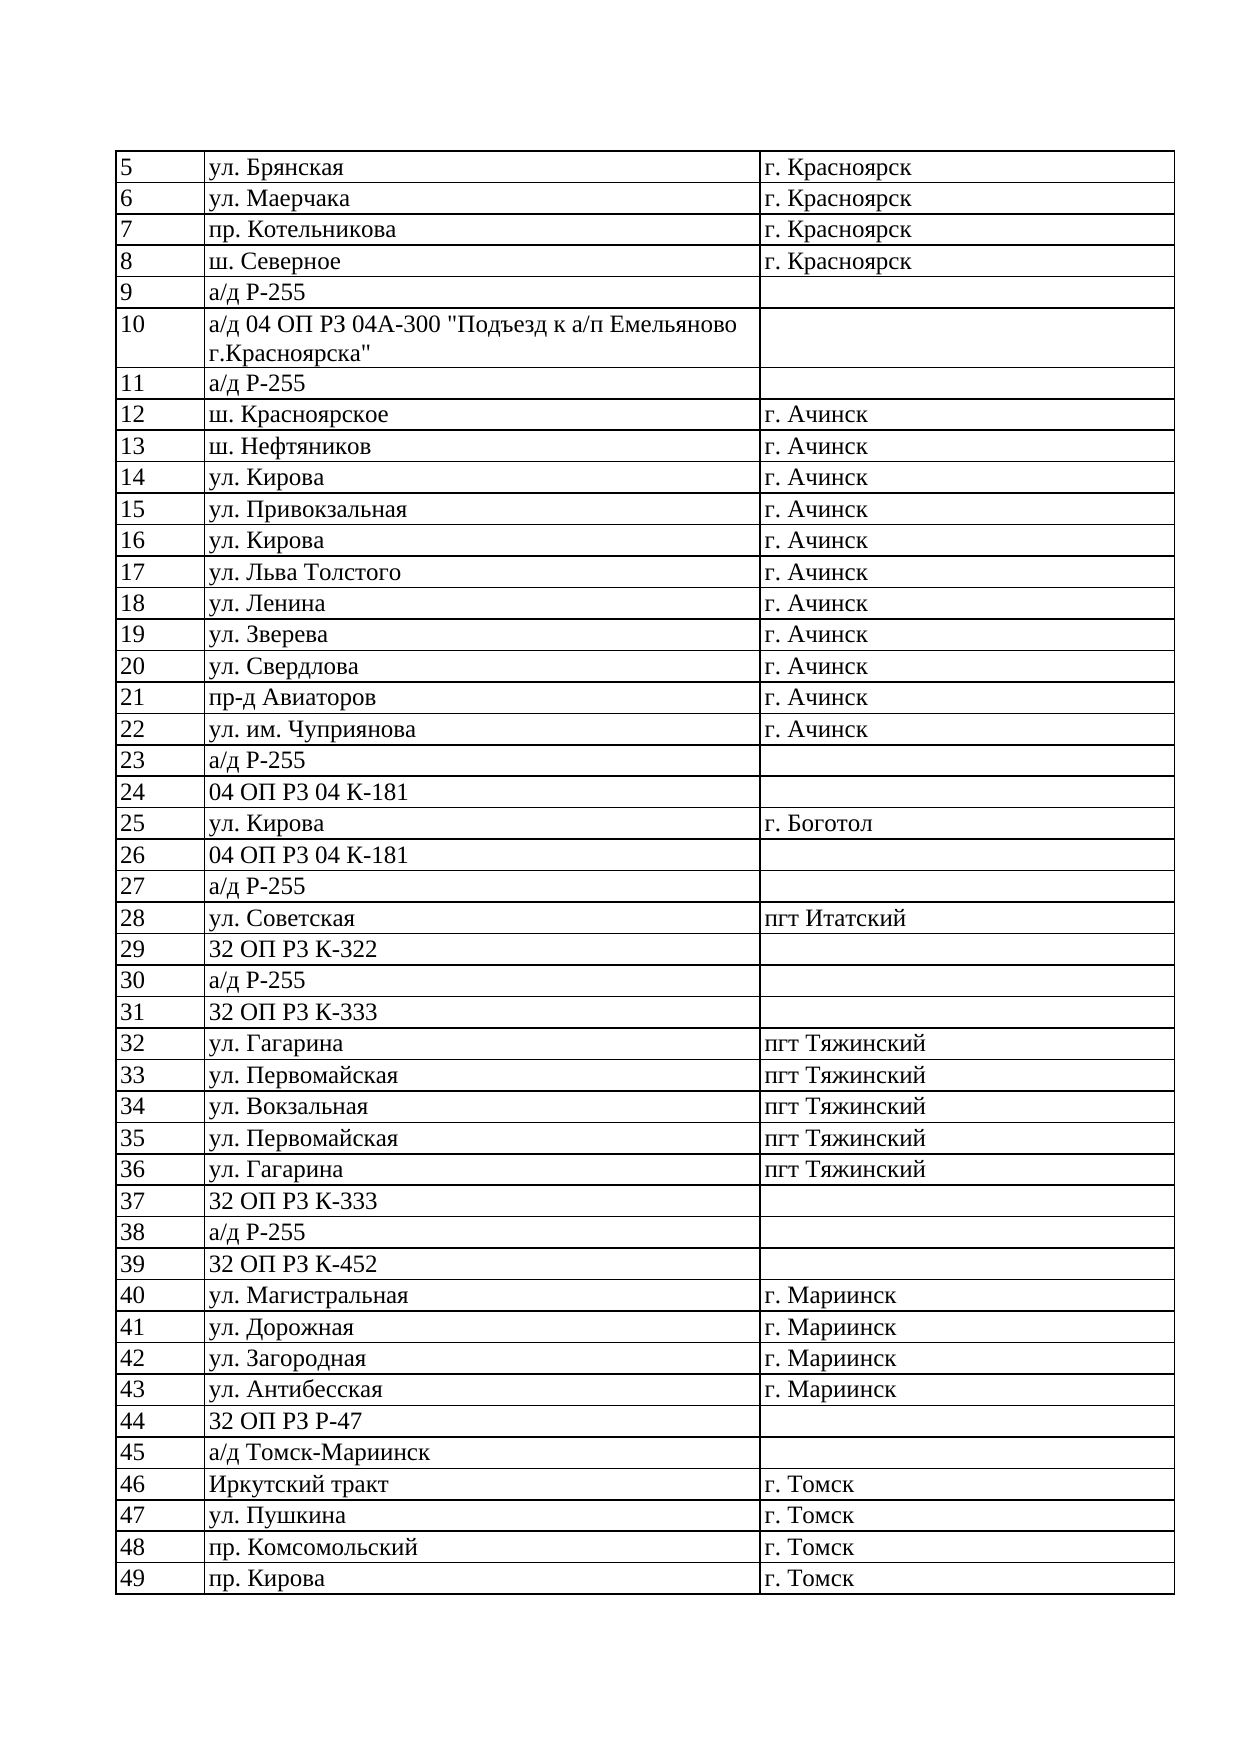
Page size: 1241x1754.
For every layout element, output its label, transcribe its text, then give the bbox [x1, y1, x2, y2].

table_cell г. Ачинск [761, 431, 1174, 461]
table_cell ш. Красноярское [205, 400, 759, 429]
table_cell 8 [117, 246, 204, 276]
table_cell [761, 997, 1174, 1027]
table_cell а/д Р-255 [205, 871, 759, 901]
table_cell 27 [117, 871, 204, 901]
table_cell 9 [117, 277, 204, 307]
table_cell а/д Р-255 [205, 1217, 759, 1247]
table_cell пр. Котельникова [205, 215, 759, 244]
table_cell г. Красноярск [761, 183, 1174, 213]
table_cell ул. им. Чуприянова [205, 714, 759, 744]
table_cell [761, 966, 1174, 996]
table_cell 33 [117, 1060, 204, 1090]
table_cell 04 ОП Р3 04 К-181 [205, 777, 759, 807]
table_cell г. Томск [761, 1469, 1174, 1499]
table_cell г. Ачинск [761, 714, 1174, 744]
table_cell г. Боготол [761, 808, 1174, 838]
table_cell г. Ачинск [761, 588, 1174, 618]
table_cell 28 [117, 903, 204, 933]
table_cell пгт Итатский [761, 903, 1174, 933]
table_cell г. Красноярск [761, 246, 1174, 276]
table_cell пр. Комсомольский [205, 1532, 759, 1562]
table_cell 48 [117, 1532, 204, 1562]
table_cell ул. Первомайская [205, 1060, 759, 1090]
table_cell 32 ОП РЗ Р-47 [205, 1406, 759, 1436]
table_cell г. Ачинск [761, 400, 1174, 429]
table_cell Иркутский тракт [205, 1469, 759, 1499]
table_cell ул. Гагарина [205, 1029, 759, 1058]
table_cell г. Мариинск [761, 1343, 1174, 1373]
table_cell г. Ачинск [761, 557, 1174, 587]
table_cell ш. Нефтяников [205, 431, 759, 461]
table_cell 22 [117, 714, 204, 744]
table_cell [761, 871, 1174, 901]
table_cell г. Ачинск [761, 620, 1174, 649]
table_cell 17 [117, 557, 204, 587]
table_cell [761, 1186, 1174, 1216]
table_cell ул. Привокзальная [205, 494, 759, 524]
table_cell пгт Тяжинский [761, 1060, 1174, 1090]
table_cell 18 [117, 588, 204, 618]
table_cell 32 ОП Р3 К-322 [205, 934, 759, 964]
table_cell 12 [117, 400, 204, 429]
table_cell 24 [117, 777, 204, 807]
table_cell [761, 1249, 1174, 1279]
table_cell 42 [117, 1343, 204, 1373]
table_cell 16 [117, 525, 204, 555]
table_cell [761, 1406, 1174, 1436]
table_cell а/д Р-255 [205, 966, 759, 996]
table_cell 19 [117, 620, 204, 649]
table_cell ш. Северное [205, 246, 759, 276]
table_cell г. Красноярск [761, 152, 1174, 181]
table_cell г. Мариинск [761, 1280, 1174, 1310]
table_cell ул. Первомайская [205, 1123, 759, 1153]
table_cell пгт Тяжинский [761, 1092, 1174, 1121]
table_cell 29 [117, 934, 204, 964]
table_cell ул. Льва Толстого [205, 557, 759, 587]
table_cell 34 [117, 1092, 204, 1121]
table_cell ул. Ленина [205, 588, 759, 618]
table_cell 37 [117, 1186, 204, 1216]
table_cell ул. Гагарина [205, 1155, 759, 1184]
table_cell 38 [117, 1217, 204, 1247]
table_cell 21 [117, 683, 204, 712]
table_cell 45 [117, 1438, 204, 1467]
table_cell 23 [117, 746, 204, 775]
table_cell ул. Кирова [205, 808, 759, 838]
table_cell 43 [117, 1375, 204, 1404]
table_cell а/д Р-255 [205, 746, 759, 775]
table_cell ул. Свердлова [205, 651, 759, 681]
table_cell а/д Томск-Мариинск [205, 1438, 759, 1467]
table_cell пгт Тяжинский [761, 1123, 1174, 1153]
table_cell 46 [117, 1469, 204, 1499]
table_cell ул. Антибесская [205, 1375, 759, 1404]
table_cell 20 [117, 651, 204, 681]
table_cell г. Мариинск [761, 1312, 1174, 1342]
table_cell г. Томск [761, 1532, 1174, 1562]
table_cell г. Ачинск [761, 683, 1174, 712]
table_cell пр-д Авиаторов [205, 683, 759, 712]
table_cell 15 [117, 494, 204, 524]
table_cell [761, 1217, 1174, 1247]
table_cell а/д 04 ОП РЗ 04А-300 "Подъезд к а/п Емельяново г.Красноярска" [205, 309, 759, 366]
table_cell 47 [117, 1501, 204, 1530]
table_cell ул. Кирова [205, 525, 759, 555]
table_cell г. Мариинск [761, 1375, 1174, 1404]
table_cell [761, 309, 1174, 366]
table_cell ул. Дорожная [205, 1312, 759, 1342]
table_cell 32 ОП РЗ К-452 [205, 1249, 759, 1279]
table_cell ул. Маерчака [205, 183, 759, 213]
table_cell [761, 368, 1174, 398]
table_cell 6 [117, 183, 204, 213]
table_cell г. Ачинск [761, 651, 1174, 681]
table_cell 7 [117, 215, 204, 244]
table_cell 40 [117, 1280, 204, 1310]
table_cell г. Ачинск [761, 525, 1174, 555]
table_cell [761, 934, 1174, 964]
table_cell ул. Вокзальная [205, 1092, 759, 1121]
table_cell ул. Зверева [205, 620, 759, 649]
table_cell 10 [117, 309, 204, 366]
table_cell 14 [117, 462, 204, 492]
table_cell а/д Р-255 [205, 368, 759, 398]
table_cell [761, 277, 1174, 307]
table_cell ул. Кирова [205, 462, 759, 492]
table_cell 26 [117, 840, 204, 870]
table_cell 25 [117, 808, 204, 838]
table_cell 31 [117, 997, 204, 1027]
table_cell [761, 840, 1174, 870]
table_cell пр. Кирова [205, 1563, 759, 1593]
table_cell 32 [117, 1029, 204, 1058]
table_cell 49 [117, 1563, 204, 1593]
table_cell 04 ОП Р3 04 К-181 [205, 840, 759, 870]
table_cell 32 ОП Р3 К-333 [205, 997, 759, 1027]
table_cell 13 [117, 431, 204, 461]
table_cell г. Ачинск [761, 494, 1174, 524]
table_cell ул. Брянская [205, 152, 759, 181]
table_cell ул. Загородная [205, 1343, 759, 1373]
table_cell г. Томск [761, 1501, 1174, 1530]
table_cell [761, 1438, 1174, 1467]
table_cell ул. Магистральная [205, 1280, 759, 1310]
table_cell 11 [117, 368, 204, 398]
table_cell 30 [117, 966, 204, 996]
table_cell ул. Пушкина [205, 1501, 759, 1530]
table_cell 41 [117, 1312, 204, 1342]
table_cell 5 [117, 152, 204, 181]
table_cell пгт Тяжинский [761, 1155, 1174, 1184]
table_cell г. Красноярск [761, 215, 1174, 244]
table_cell 32 ОП Р3 К-333 [205, 1186, 759, 1216]
table_cell г. Томск [761, 1563, 1174, 1593]
table_cell 44 [117, 1406, 204, 1436]
table_cell ул. Советская [205, 903, 759, 933]
table_cell 35 [117, 1123, 204, 1153]
table_cell пгт Тяжинский [761, 1029, 1174, 1058]
table_cell [761, 777, 1174, 807]
table_cell 39 [117, 1249, 204, 1279]
table_cell а/д Р-255 [205, 277, 759, 307]
table_cell г. Ачинск [761, 462, 1174, 492]
table_cell 36 [117, 1155, 204, 1184]
table_cell [761, 746, 1174, 775]
